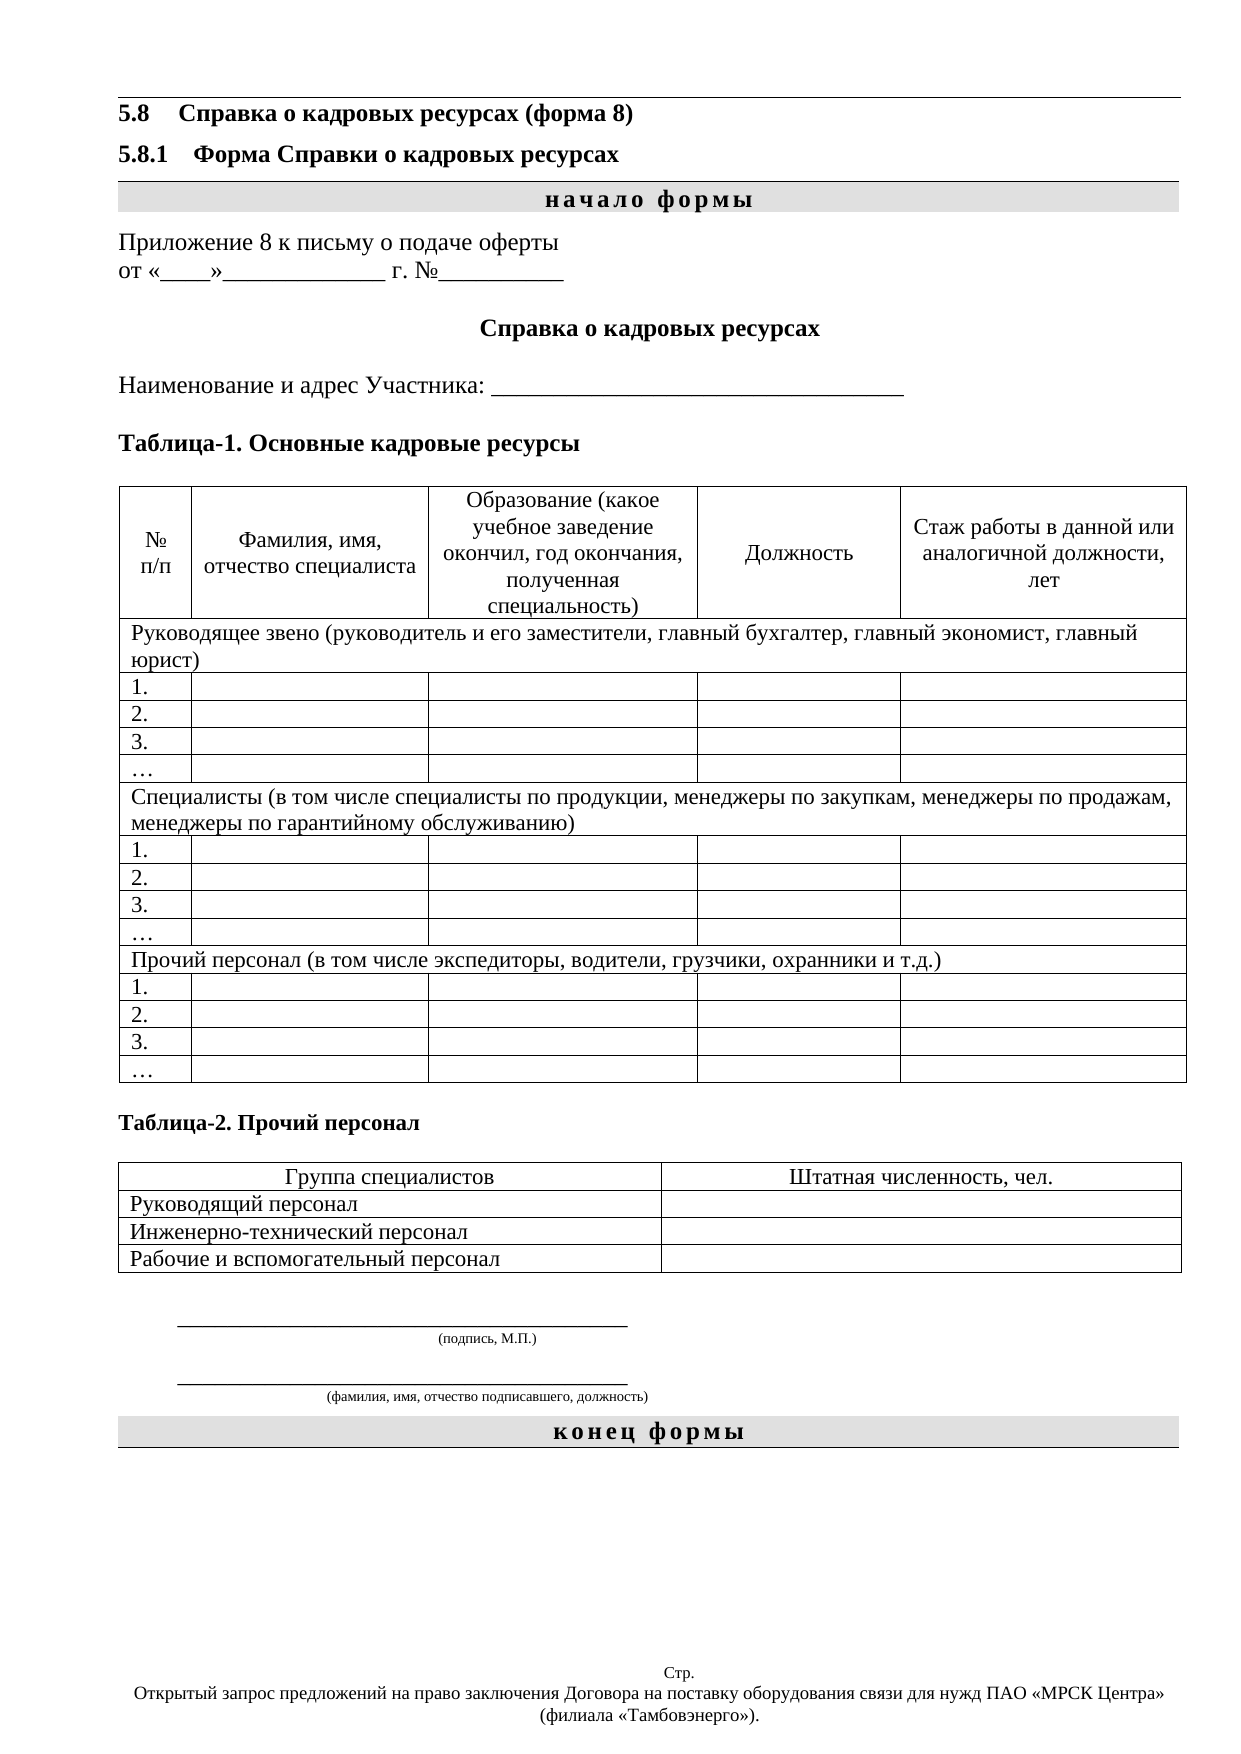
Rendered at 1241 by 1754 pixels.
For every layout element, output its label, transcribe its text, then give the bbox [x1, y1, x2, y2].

table_cell [192, 836, 428, 863]
table_cell [901, 1001, 1186, 1027]
table_cell [429, 755, 697, 782]
table_cell [120, 974, 191, 1000]
table_header № п/п [120, 487, 191, 618]
table_cell [698, 673, 900, 699]
table_cell [901, 891, 1186, 918]
table_cell [120, 1028, 191, 1054]
table_cell [192, 755, 428, 782]
table_cell [429, 1001, 697, 1027]
text конец формы [118, 1416, 1179, 1447]
table_cell … [120, 755, 191, 782]
table_cell … [120, 1056, 191, 1082]
table_cell [120, 1001, 191, 1027]
table_cell Руководящее звено (руководитель и его заместители, главный бухгалтер, главный экономист, главный юрист) [120, 619, 1186, 672]
table_cell [901, 1056, 1186, 1082]
table_cell [698, 1001, 900, 1027]
table_cell [192, 1056, 428, 1082]
table_cell [698, 974, 900, 1000]
table_cell [698, 864, 900, 890]
table_cell [698, 728, 900, 754]
table_cell [192, 974, 428, 1000]
table_cell Специалисты (в том числе специалисты по продукции, менеджеры по закупкам, менеджеры по продажам, менеджеры по гарантийному обслуживанию) [120, 783, 1186, 835]
text Таблица-1. Основные кадровые ресурсы [118, 428, 1181, 457]
table_cell Руководящий персонал [119, 1191, 661, 1217]
table_cell [192, 673, 428, 699]
table_cell [698, 919, 900, 945]
table_cell [192, 891, 428, 918]
table_cell [429, 1028, 697, 1054]
text Наименование и адрес Участника: _________________________________ [118, 371, 1181, 399]
text Приложение 8 к письму о подаче оферты от «____»_____________ г. №__________ [118, 227, 1181, 284]
table_cell [429, 836, 697, 863]
table_cell [120, 728, 191, 754]
table_cell [698, 891, 900, 918]
table_cell [192, 919, 428, 945]
table_cell [120, 836, 191, 863]
text (фамилия, имя, отчество подписавшего, должность) [118, 1388, 797, 1416]
table_cell [192, 1001, 428, 1027]
table_cell Прочий персонал (в том числе экспедиторы, водители, грузчики, охранники и т.д.) [120, 946, 1186, 972]
table_cell [120, 864, 191, 890]
table_cell [698, 755, 900, 782]
text Справка о кадровых ресурсах [118, 313, 1181, 342]
table_header Образование (какое учебное заведение окончил, год окончания, полученная специальность) [429, 487, 697, 618]
table_header Группа специалистов [119, 1163, 661, 1189]
table_cell [120, 701, 191, 727]
table_cell [901, 1028, 1186, 1054]
subtitle Справка о кадровых ресурсах (форма 8) [118, 98, 1181, 127]
table_cell [901, 864, 1186, 890]
table_cell [429, 1056, 697, 1082]
table_header Штатная численность, чел. [662, 1163, 1181, 1189]
table_cell Инженерно-технический персонал [119, 1218, 661, 1244]
table_cell [120, 673, 191, 699]
table_header Фамилия, имя, отчество специалиста [192, 487, 428, 618]
text начало формы [118, 182, 1179, 212]
table_cell [698, 1028, 900, 1054]
table_cell [901, 919, 1186, 945]
text ____________________________________ [118, 1301, 1181, 1330]
table_cell [698, 836, 900, 863]
text (подпись, М.П.) [118, 1330, 797, 1359]
table_cell [192, 864, 428, 890]
table_cell [429, 891, 697, 918]
table_cell [192, 701, 428, 727]
table_cell [120, 891, 191, 918]
table_cell [429, 673, 697, 699]
table_cell [901, 836, 1186, 863]
table_cell [662, 1191, 1181, 1217]
table_cell [192, 1028, 428, 1054]
table_cell [429, 864, 697, 890]
table_cell [901, 673, 1186, 699]
table_cell [429, 728, 697, 754]
table_header Стаж работы в данной или аналогичной должности, лет [901, 487, 1186, 618]
table_cell [662, 1218, 1181, 1244]
subtitle Форма Справки о кадровых ресурсах [118, 139, 1181, 168]
table_header Должность [698, 487, 900, 618]
table_cell [429, 974, 697, 1000]
table_cell [901, 974, 1186, 1000]
table_cell [429, 701, 697, 727]
table_cell [429, 919, 697, 945]
table_cell [192, 728, 428, 754]
table_cell [662, 1245, 1181, 1272]
table_cell [698, 1056, 900, 1082]
table_cell … [120, 919, 191, 945]
text ____________________________________ [118, 1359, 1181, 1388]
table_cell Рабочие и вспомогательный персонал [119, 1245, 661, 1272]
table_cell [901, 728, 1186, 754]
table_cell [901, 701, 1186, 727]
text Таблица-2. Прочий персонал [118, 1109, 1181, 1136]
table_cell [901, 755, 1186, 782]
table_cell [698, 701, 900, 727]
